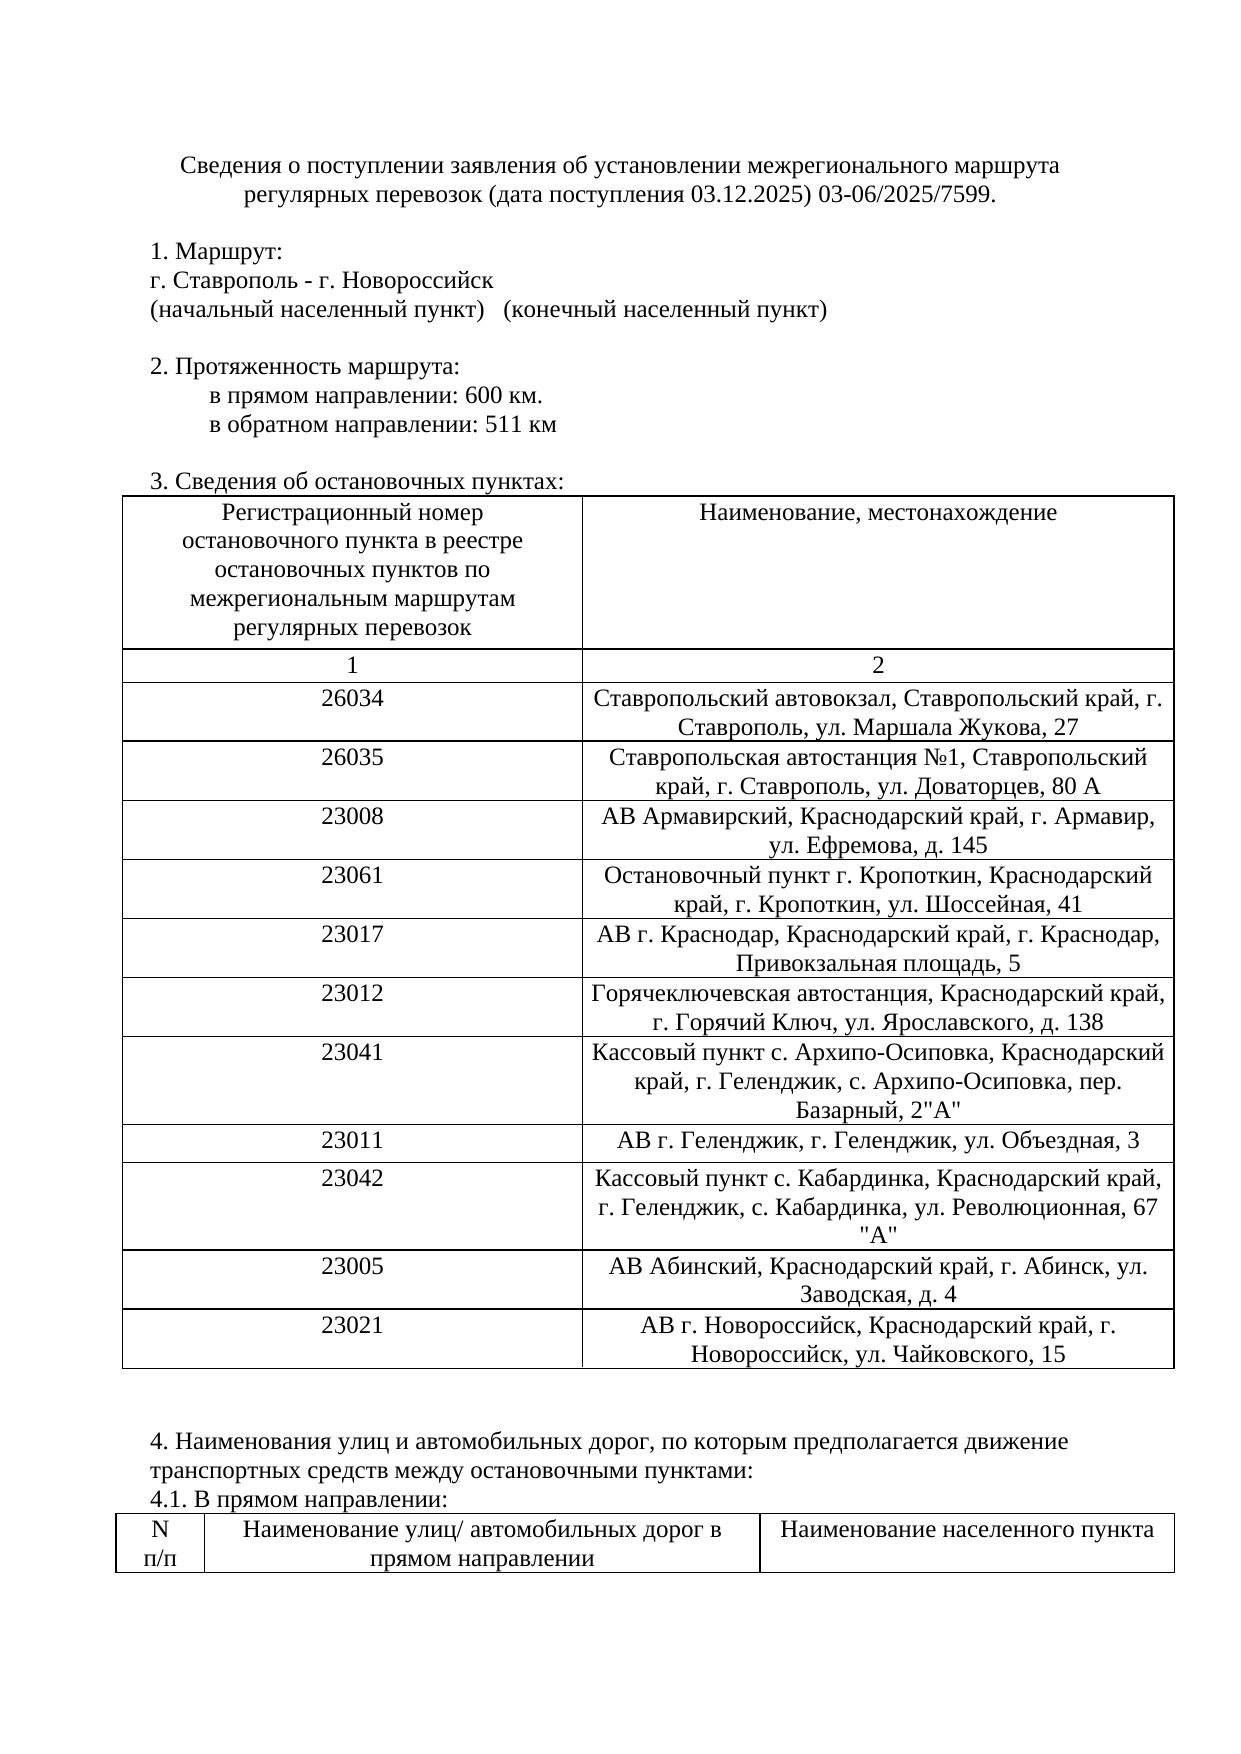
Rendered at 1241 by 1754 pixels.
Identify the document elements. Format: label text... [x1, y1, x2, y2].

table_cell 23042 [123, 1163, 582, 1249]
table_cell Остановочный пункт г. Кропоткин, Краснодарский край, г. Кропоткин, ул. Шоссейная, 41 [583, 860, 1173, 918]
table_cell 23011 [123, 1125, 582, 1161]
table_cell 26034 [123, 683, 582, 740]
table_cell АВ г. Краснодар, Краснодарский край, г. Краснодар, Привокзальная площадь, 5 [583, 919, 1173, 977]
text в прямом направлении: 600 км. [150, 380, 1090, 409]
table_cell АВ г. Геленджик, г. Геленджик, ул. Объездная, 3 [583, 1125, 1173, 1161]
table_header Наименование населенного пункта [761, 1514, 1174, 1572]
table_cell 23012 [123, 978, 582, 1036]
text в обратном направлении: 511 км [150, 409, 1090, 437]
table_cell Горячеключевская автостанция, Краснодарский край, г. Горячий Ключ, ул. Ярославского, д. 138 [583, 978, 1173, 1036]
table_cell АВ Армавирский, Краснодарский край, г. Армавир, ул. Ефремова, д. 145 [583, 801, 1173, 858]
text (начальный населенный пункт) (конечный населенный пункт) [150, 294, 1090, 322]
text 4. Наименования улиц и автомобильных дорог, по которым предполагается движение транспортных средств между остановочными пунктами: [150, 1426, 1090, 1484]
table_header Регистрационный номер остановочного пункта в реестре остановочных пунктов по межрегиональным маршрутам регулярных перевозок [123, 497, 582, 648]
table_cell Кассовый пункт с. Архипо-Осиповка, Краснодарский край, г. Геленджик, с. Архипо-Осиповка, пер. Базарный, 2"А" [583, 1037, 1173, 1123]
table_cell Ставропольский автовокзал, Ставропольский край, г. Ставрополь, ул. Маршала Жукова, 27 [583, 683, 1173, 740]
table_cell 23008 [123, 801, 582, 858]
text 3. Сведения об остановочных пунктах: [150, 466, 1090, 495]
text Сведения о поступлении заявления об установлении межрегионального маршрута регулярных перевозок (дата поступления 03.12.2025) 03-06/2025/7599. [150, 150, 1090, 207]
table_cell 26035 [123, 742, 582, 799]
table_cell 23041 [123, 1037, 582, 1123]
text г. Ставрополь - г. Новороссийск [150, 265, 1090, 294]
table_cell АВ Абинский, Краснодарский край, г. Абинск, ул. Заводская, д. 4 [583, 1251, 1173, 1308]
text 4.1. В прямом направлении: [150, 1484, 1090, 1513]
table_cell 23021 [123, 1310, 582, 1367]
table_cell 23017 [123, 919, 582, 977]
table_cell Ставропольская автостанция №1, Ставропольский край, г. Ставрополь, ул. Доваторцев, 80 А [583, 742, 1173, 799]
table_cell 23005 [123, 1251, 582, 1308]
table_cell 2 [583, 650, 1173, 681]
text 1. Маршрут: [150, 236, 1090, 265]
table_cell Кассовый пункт с. Кабардинка, Краснодарский край, г. Геленджик, с. Кабардинка, ул. Революционная, 67 "А" [583, 1163, 1173, 1249]
table_header Наименование улиц/ автомобильных дорог в прямом направлении [205, 1514, 759, 1572]
table_cell АВ г. Новороссийск, Краснодарский край, г. Новороссийск, ул. Чайковского, 15 [583, 1310, 1173, 1367]
text 2. Протяженность маршрута: [150, 351, 1090, 380]
table_header Наименование, местонахождение [583, 497, 1173, 648]
table_cell 23061 [123, 860, 582, 918]
table_cell 1 [123, 650, 582, 681]
table_header N п/п [117, 1514, 204, 1572]
